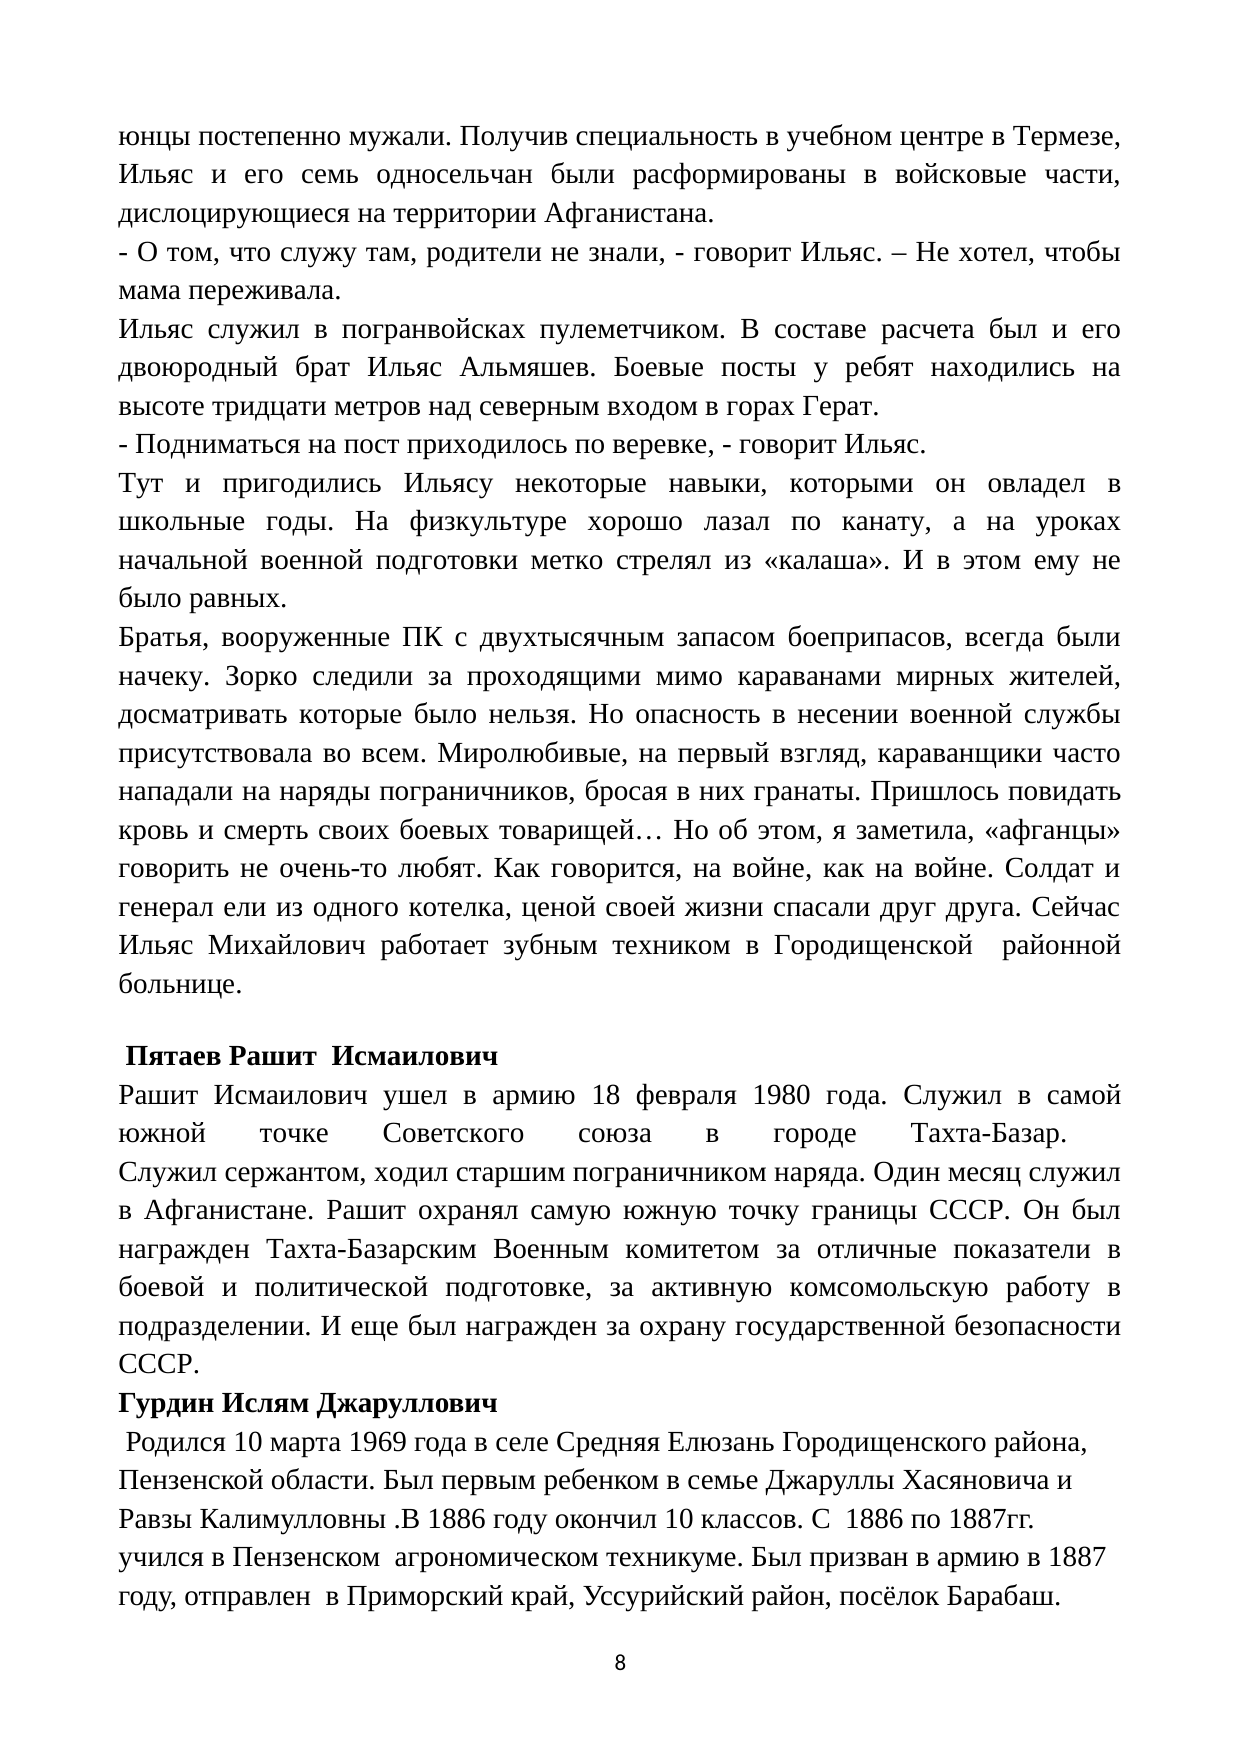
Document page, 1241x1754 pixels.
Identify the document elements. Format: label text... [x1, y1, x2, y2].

text Рашит Исмаилович ушел в армию 18 февраля 1980 года. Служил в самой южной точке Советского союза в городе Тахта-Базар. Служил сержантом, ходил старшим пограничником наряда. Один месяц служил в Афганистане. Рашит охранял самую южную точку границы СССР. Он был награжден Тахта-Базарским Военным комитетом за отличные показатели в боевой и политической подготовке, за активную комсомольскую работу в подразделении. И еще был награжден за охрану государственной безопасности СССР. [118, 1077, 1122, 1380]
text - О том, что служу там, родители не знали, - говорит Ильяс. – Не хотел, чтобы мама переживала. [118, 234, 1122, 306]
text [118, 1424, 1122, 1611]
text Пятаев Рашит Исмаилович [118, 1038, 1122, 1072]
text Братья, вооруженные ПК с двухтысячным запасом боеприпасов, всегда были начеку. Зорко следили за проходящими мимо караванами мирных жителей, досматривать которые было нельзя. Но опасность в несении военной службы присутствовала во всем. Миролюбивые, на первый взгляд, караванщики часто нападали на наряды пограничников, бросая в них гранаты. Пришлось повидать кровь и смерть своих боевых товарищей… Но об этом, я заметила, «афганцы» говорить не очень-то любят. Как говорится, на войне, как на войне. Солдат и генерал ели из одного котелка, ценой своей жизни спасали друг друга. Сейчас Ильяс Михайлович работает зубным техником в Городищенской районной больнице. [118, 619, 1122, 999]
text Тут и пригодились Ильясу некоторые навыки, которыми он овладел в школьные годы. На физкультуре хорошо лазал по канату, а на уроках начальной военной подготовки метко стрелял из «калаша». И в этом ему не было равных. [118, 465, 1122, 614]
text - Подниматься на пост приходилось по веревке, - говорит Ильяс. [118, 426, 1122, 460]
text Ильяс служил в погранвойсках пулеметчиком. В составе расчета был и его двоюродный брат Ильяс Альмяшев. Боевые посты у ребят находились на высоте тридцати метров над северным входом в горах Герат. [118, 311, 1122, 421]
text Гурдин Ислям Джаруллович [118, 1385, 1122, 1419]
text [118, 118, 1122, 229]
